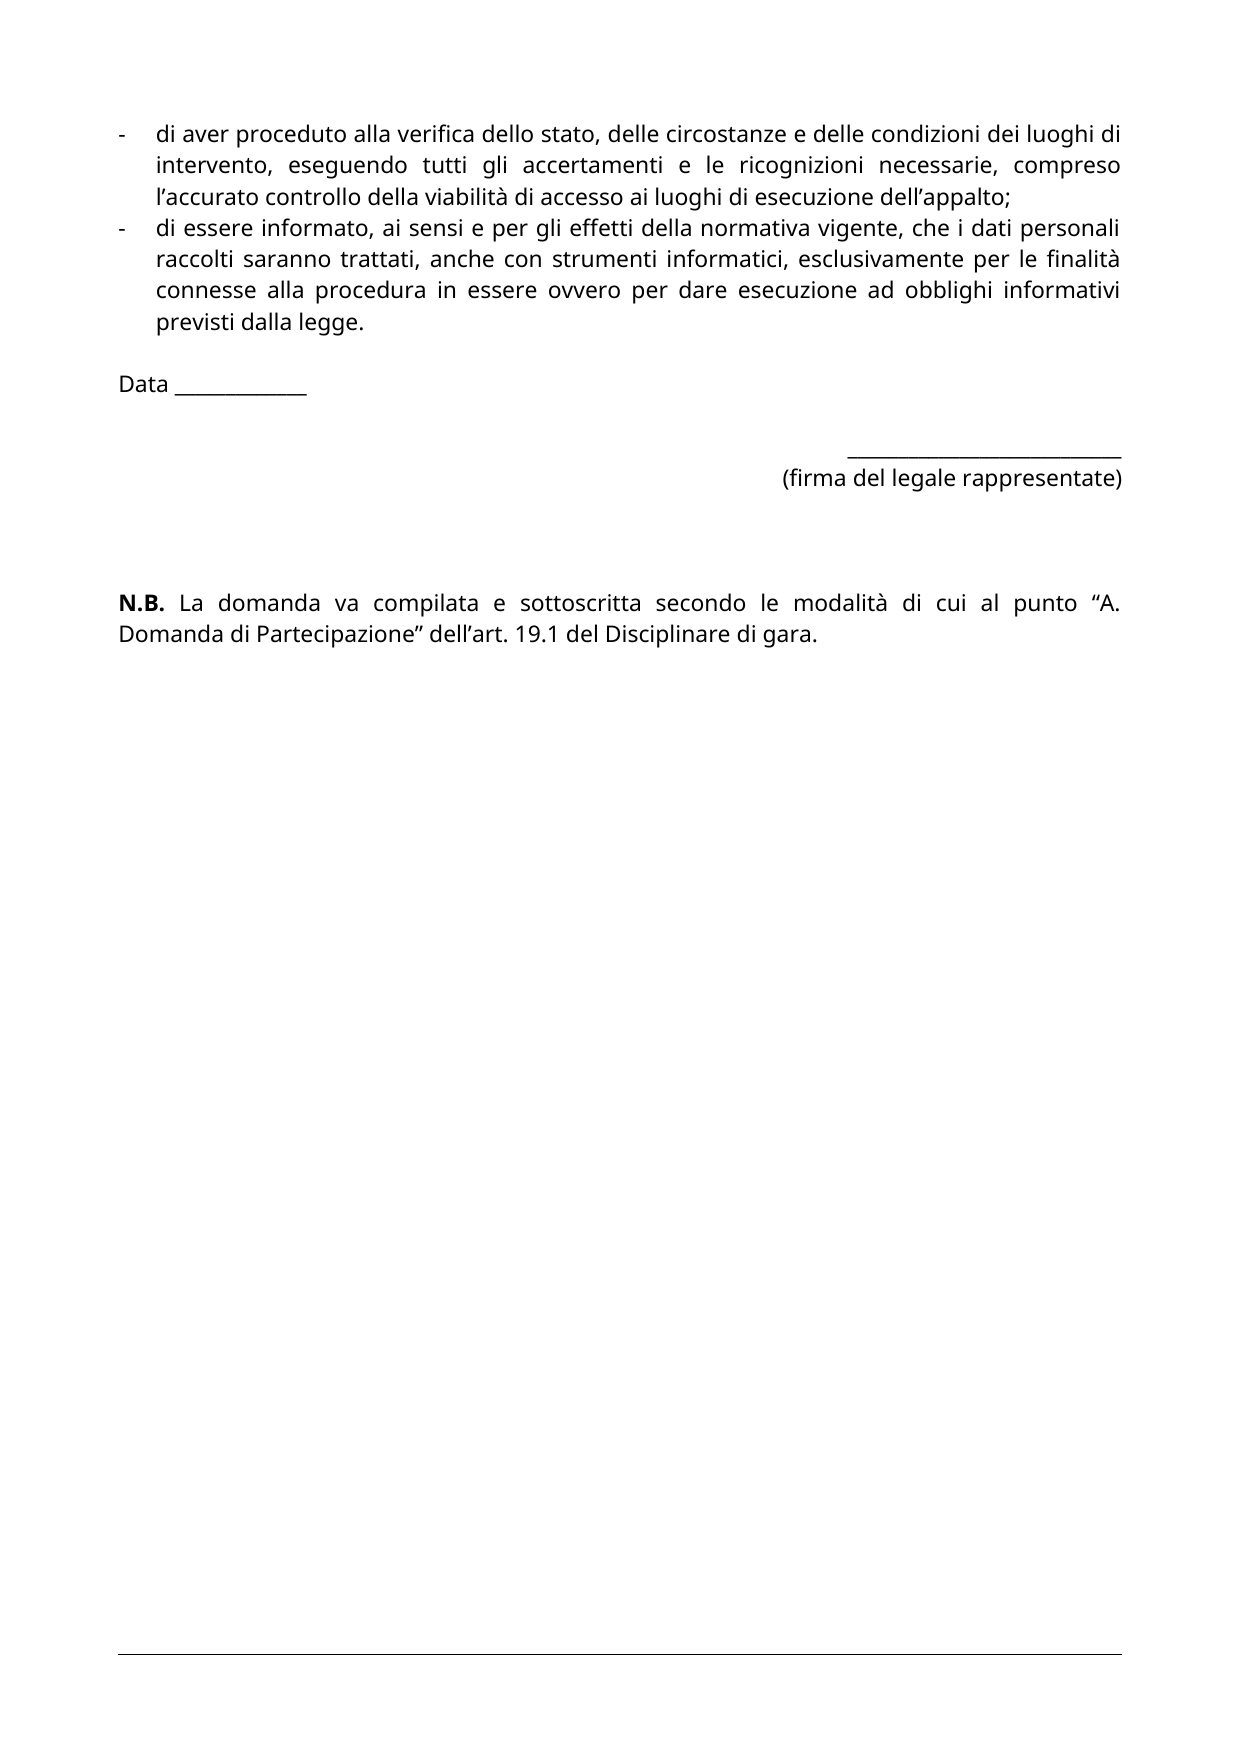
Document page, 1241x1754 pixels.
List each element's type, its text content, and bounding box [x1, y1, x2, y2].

text Data _____________ [118, 368, 1122, 399]
text ___________________________ [124, 431, 1122, 462]
text (firma del legale rappresentate) [124, 462, 1122, 493]
list di essere informato, ai sensi e per gli effetti della normativa vigente, che i dati personali raccolti saranno trattati, anche con strumenti informatici, esclusivamente per le finalità connesse alla procedura in essere ovvero per dare esecuzione ad obblighi informativi previsti dalla legge. [118, 212, 1122, 337]
text N.B. La domanda va compilata e sottoscritta secondo le modalità di cui al punto “A. Domanda di Partecipazione” dell’art. 19.1 del Disciplinare di gara. [118, 587, 1122, 649]
list di aver proceduto alla verifica dello stato, delle circostanze e delle condizioni dei luoghi di intervento, eseguendo tutti gli accertamenti e le ricognizioni necessarie, compreso l’accurato controllo della viabilità di accesso ai luoghi di esecuzione dell’appalto; [118, 118, 1122, 212]
